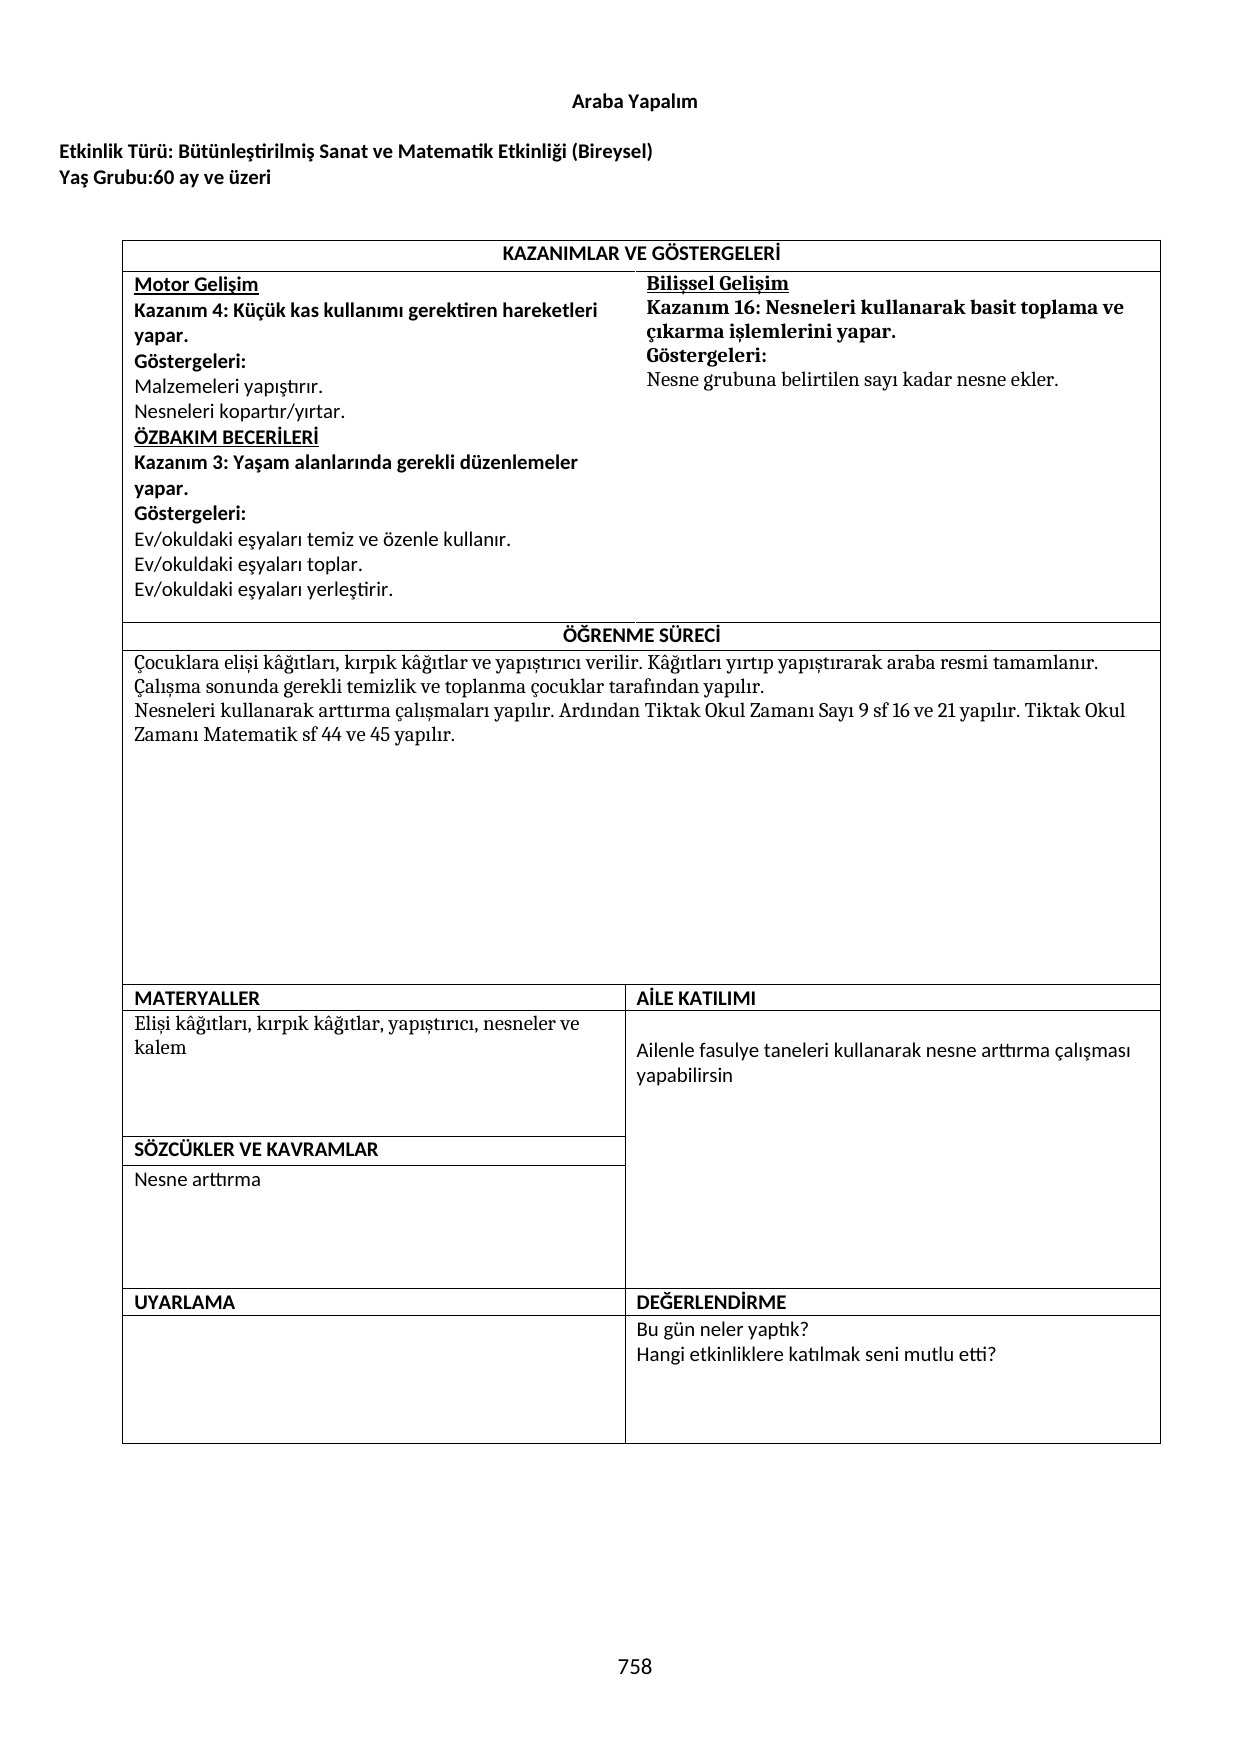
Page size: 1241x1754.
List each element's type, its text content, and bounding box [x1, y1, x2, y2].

table_cell ÖĞRENME SÜRECİ [123, 623, 1160, 650]
table_cell SÖZCÜKLER VE KAVRAMLAR [123, 1137, 625, 1165]
text Etkinlik Türü: Bütünleştirilmiş Sanat ve Matematik Etkinliği (Bireysel) [59, 139, 1211, 164]
table_cell Elişi kâğıtları, kırpık kâğıtlar, yapıştırıcı, nesneler ve kalem [123, 1011, 625, 1136]
table_cell UYARLAMA [123, 1289, 625, 1315]
table_cell Nesne arttırma [123, 1166, 625, 1288]
table_cell DEĞERLENDİRME [626, 1289, 1160, 1315]
table_cell AİLE KATILIMI [626, 985, 1160, 1010]
table_cell Motor Gelişim Kazanım 4: Küçük kas kullanımı gerektiren hareketleri yapar. Göstergeleri: Malzemeleri yapıştırır. Nesneleri kopartır/yırtar. ÖZBAKIM BECERİLERİ Kazanım 3: Yaşam alanlarında gerekli düzenlemeler yapar. Göstergeleri: Ev/okuldaki eşyaları temiz ve özenle kullanır. Ev/okuldaki eşyaları toplar. Ev/okuldaki eşyaları yerleştirir. [123, 272, 635, 622]
table_cell [123, 1316, 625, 1443]
table_cell Çocuklara elişi kâğıtları, kırpık kâğıtlar ve yapıştırıcı verilir. Kâğıtları yırtıp yapıştırarak araba resmi tamamlanır. Çalışma sonunda gerekli temizlik ve toplanma çocuklar tarafından yapılır. Nesneleri kullanarak arttırma çalışmaları yapılır. Ardından Tiktak Okul Zamanı Sayı 9 sf 16 ve 21 yapılır. Tiktak Okul Zamanı Matematik sf 44 ve 45 yapılır. [123, 651, 1160, 984]
table_cell MATERYALLER [123, 985, 625, 1010]
table_header KAZANIMLAR VE GÖSTERGELERİ [123, 241, 1160, 271]
table_cell Ailenle fasulye taneleri kullanarak nesne arttırma çalışması yapabilirsin [626, 1011, 1160, 1288]
text Yaş Grubu:60 ay ve üzeri [59, 164, 1211, 189]
table_cell Bu gün neler yaptık? Hangi etkinliklere katılmak seni mutlu etti? [626, 1316, 1160, 1443]
table_cell Bilişsel Gelişim Kazanım 16: Nesneleri kullanarak basit toplama ve çıkarma işlemlerini yapar. Göstergeleri: Nesne grubuna belirtilen sayı kadar nesne ekler. [636, 272, 1160, 622]
text Araba Yapalım [59, 89, 1211, 114]
